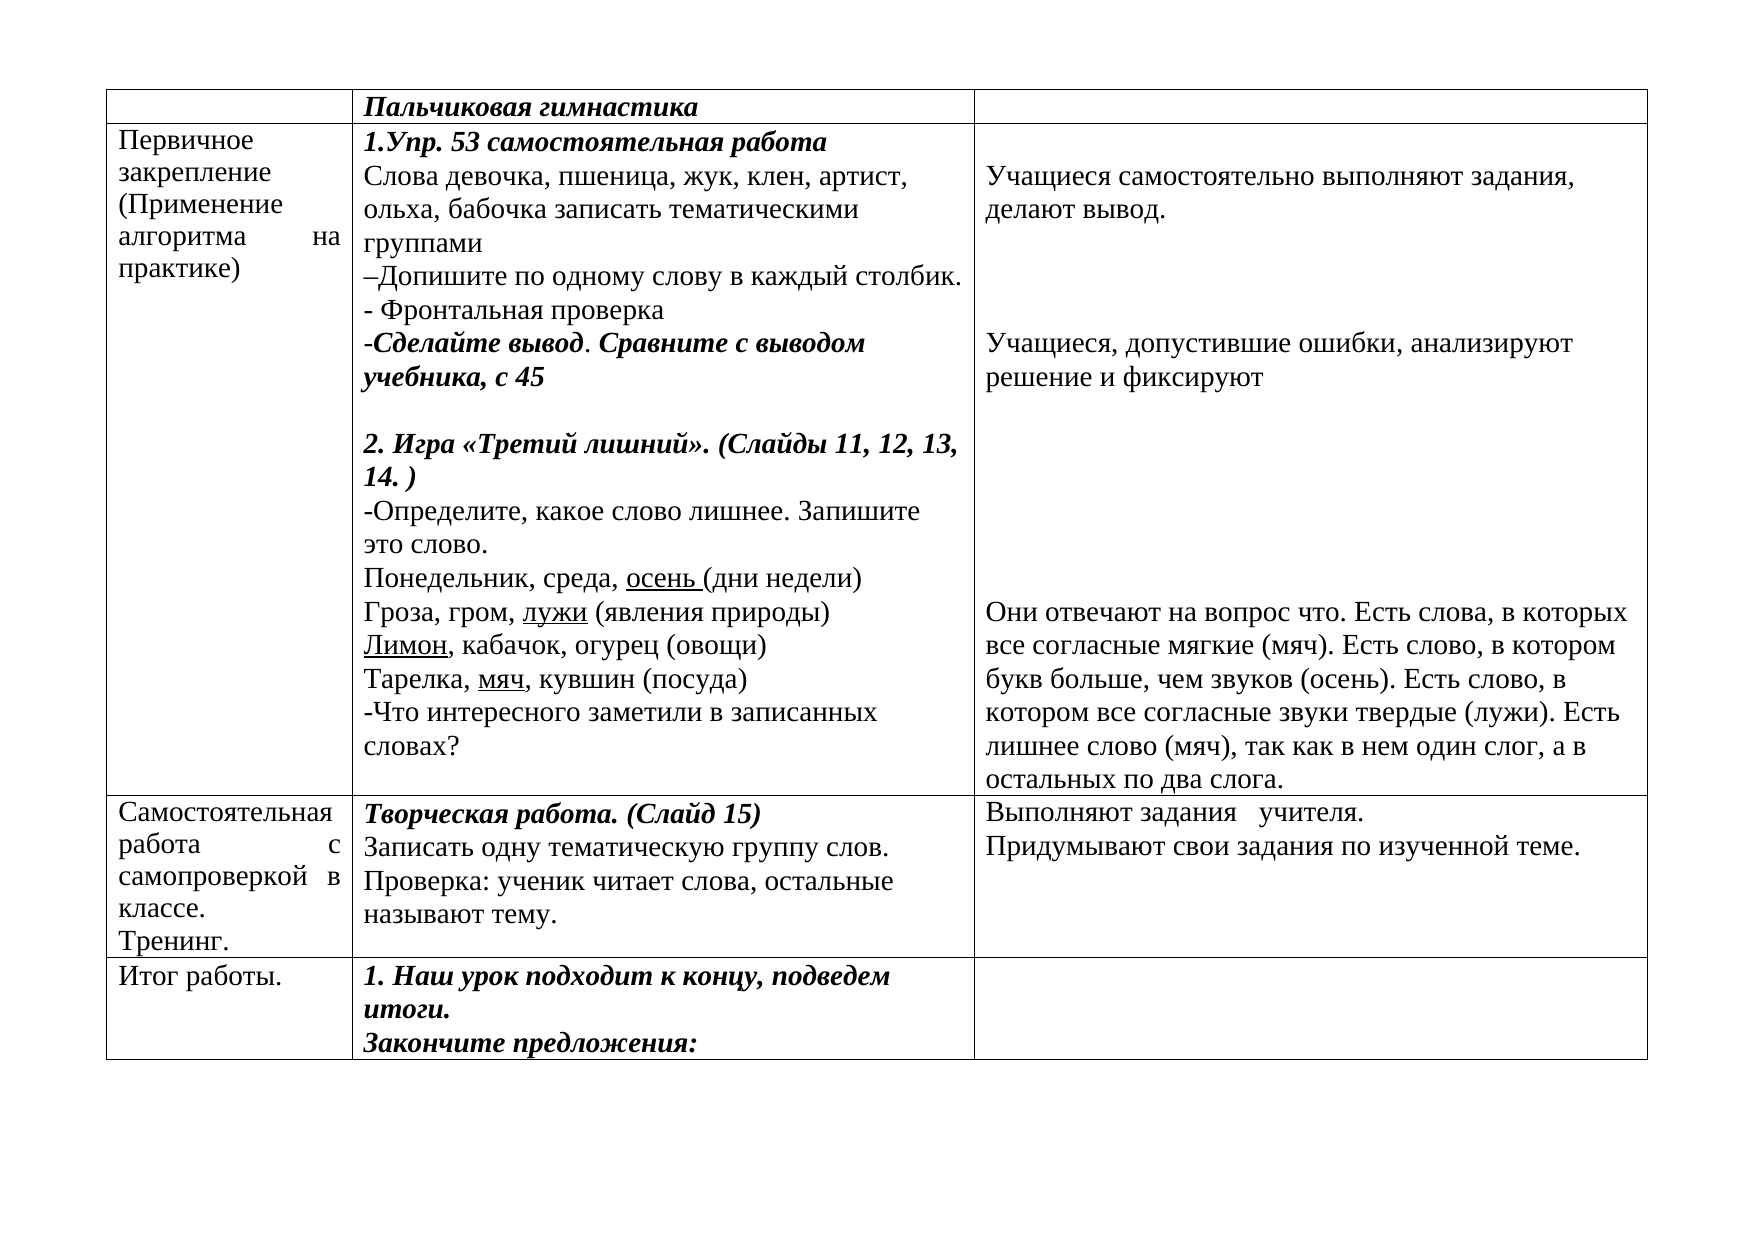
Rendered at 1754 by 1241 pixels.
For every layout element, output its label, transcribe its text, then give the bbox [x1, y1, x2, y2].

table_cell 1.Упр. 53 самостоятельная работа Слова девочка, пшеница, жук, клен, артист, ольха, бабочка записать тематическими группами –Допишите по одному слову в каждый столбик. - Фронтальная проверка -Сделайте вывод. Сравните с выводом учебника, с 45 2. Игра «Третий лишний». (Слайды 11, 12, 13, 14. ) -Определите, какое слово лишнее. Запишите это слово. Понедельник, среда, осень (дни недели) Гроза, гром, лужи (явления природы) Лимон, кабачок, огурец (овощи) Тарелка, мяч, кувшин (посуда) -Что интересного заметили в записанных словах? [353, 124, 974, 795]
table_cell Выполняют задания учителя. Придумывают свои задания по изученной теме. [975, 796, 1647, 957]
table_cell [353, 958, 974, 1059]
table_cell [975, 90, 1647, 123]
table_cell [107, 958, 352, 1059]
table_cell Творческая работа. (Слайд 15) Записать одну тематическую группу слов. Проверка: ученик читает слова, остальные называют тему. [353, 796, 974, 957]
table_cell Учащиеся самостоятельно выполняют задания, делают вывод. Учащиеся, допустившие ошибки, анализируют решение и фиксируют Они отвечают на вопрос что. Есть слова, в которых все согласные мягкие (мяч). Есть слово, в котором букв больше, чем звуков (осень). Есть слово, в котором все согласные звуки твердые (лужи). Есть лишнее слово (мяч), так как в нем один слог, а в остальных по два слога. [975, 124, 1647, 795]
table_cell Первичное закрепление (Применение алгоритма на практике) [107, 124, 352, 795]
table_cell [353, 90, 974, 123]
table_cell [107, 90, 352, 123]
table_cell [975, 958, 1647, 1059]
table_cell Самостоятельная работа с самопроверкой в классе. Тренинг. [107, 796, 352, 957]
